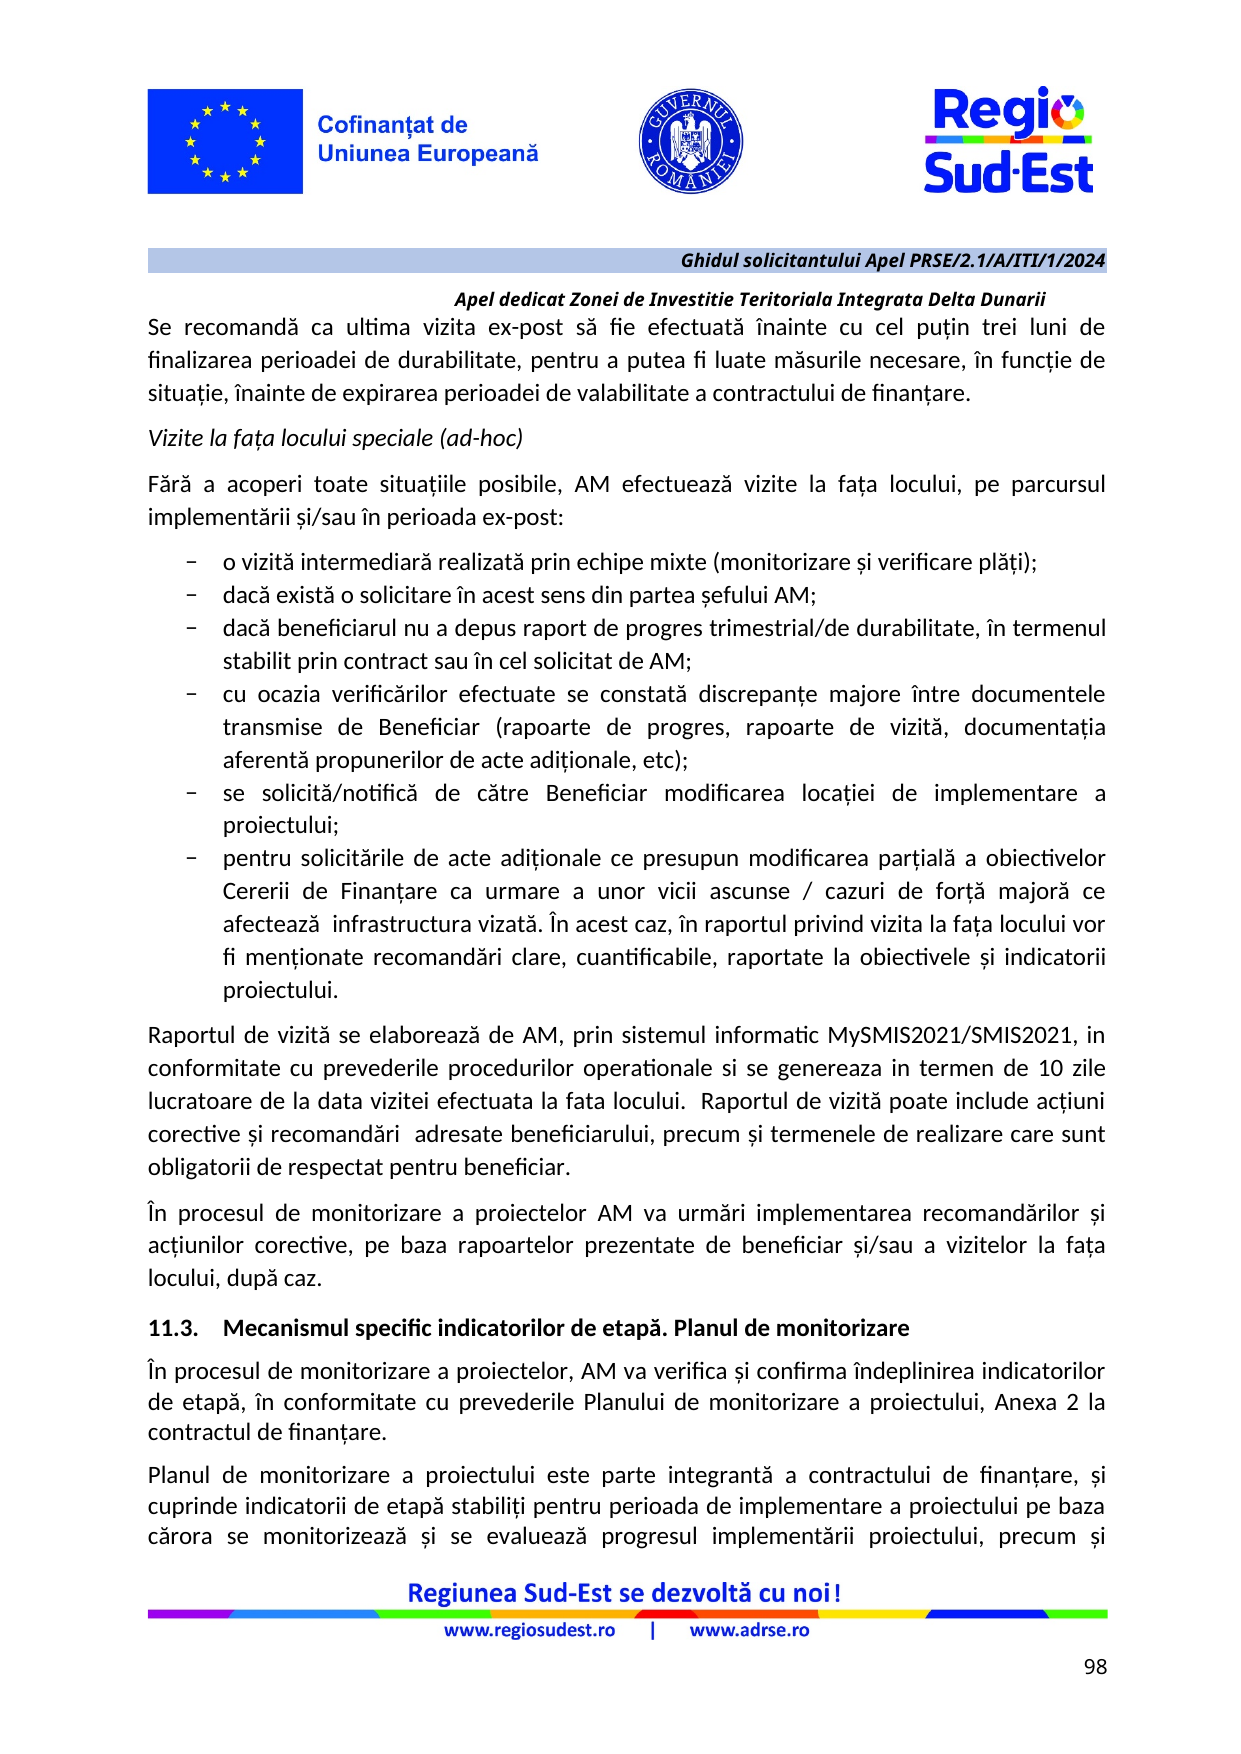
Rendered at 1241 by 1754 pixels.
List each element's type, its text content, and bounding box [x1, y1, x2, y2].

list dacă există o solicitare în acest sens din partea șefului AM; [185, 579, 1107, 610]
text Vizite la fața locului speciale (ad-hoc) [148, 423, 1107, 453]
text Se recomandă ca ultima vizita ex-post să fie efectuată înainte cu cel puțin trei luni de finalizarea perioadei de durabilitate, pentru a putea fi luate măsurile necesare, în funcție de situație, înainte de expirarea perioadei de valabilitate a contractului de finanțare. [148, 311, 1107, 408]
list se solicită/notifică de către Beneficiar modificarea locației de implementare a proiectului; [185, 777, 1107, 840]
text În procesul de monitorizare a proiectelor AM va urmări implementarea recomandărilor și acțiunilor corective, pe baza rapoartelor prezentate de beneficiar și/sau a vizitelor la fața locului, după caz. [148, 1197, 1107, 1293]
picture [147, 86, 1093, 195]
list o vizită intermediară realizată prin echipe mixte (monitorizare și verificare plăți); [185, 546, 1107, 577]
text În procesul de monitorizare a proiectelor, AM va verifica și confirma îndeplinirea indicatorilor de etapă, în conformitate cu prevederile Planului de monitorizare a proiectului, Anexa 2 la contractul de finanțare. [148, 1355, 1107, 1447]
subtitle Mecanismul specific indicatorilor de etapă. Planul de monitorizare [148, 1312, 1107, 1343]
list dacă beneficiarul nu a depus raport de progres trimestrial/de durabilitate, în termenul stabilit prin contract sau în cel solicitat de AM; [185, 612, 1107, 676]
picture [147, 1582, 1108, 1640]
list cu ocazia verificărilor efectuate se constată discrepanțe majore între documentele transmise de Beneficiar (rapoarte de progres, rapoarte de vizită, documentația aferentă propunerilor de acte adiționale, etc); [185, 678, 1107, 774]
text Fără a acoperi toate situațiile posibile, AM efectuează vizite la fața locului, pe parcursul implementării și/sau în perioada ex-post: [148, 468, 1107, 531]
text Raportul de vizită se elaborează de AM, prin sistemul informatic MySMIS2021/SMIS2021, in conformitate cu prevederile procedurilor operationale si se genereaza in termen de 10 zile lucratoare de la data vizitei efectuata la fata locului. Raportul de vizită poate include acțiuni corective și recomandări adresate beneficiarului, precum și termenele de realizare care sunt obligatorii de respectat pentru beneficiar. [148, 1020, 1107, 1182]
list pentru solicitările de acte adiționale ce presupun modificarea parțială a obiectivelor Cererii de Finanțare ca urmare a unor vicii ascunse / cazuri de forță majoră ce afectează infrastructura vizată. În acest caz, în raportul privind vizita la fața locului vor fi menționate recomandări clare, cuantificabile, raportate la obiectivele și indicatorii proiectului. [185, 843, 1107, 1005]
